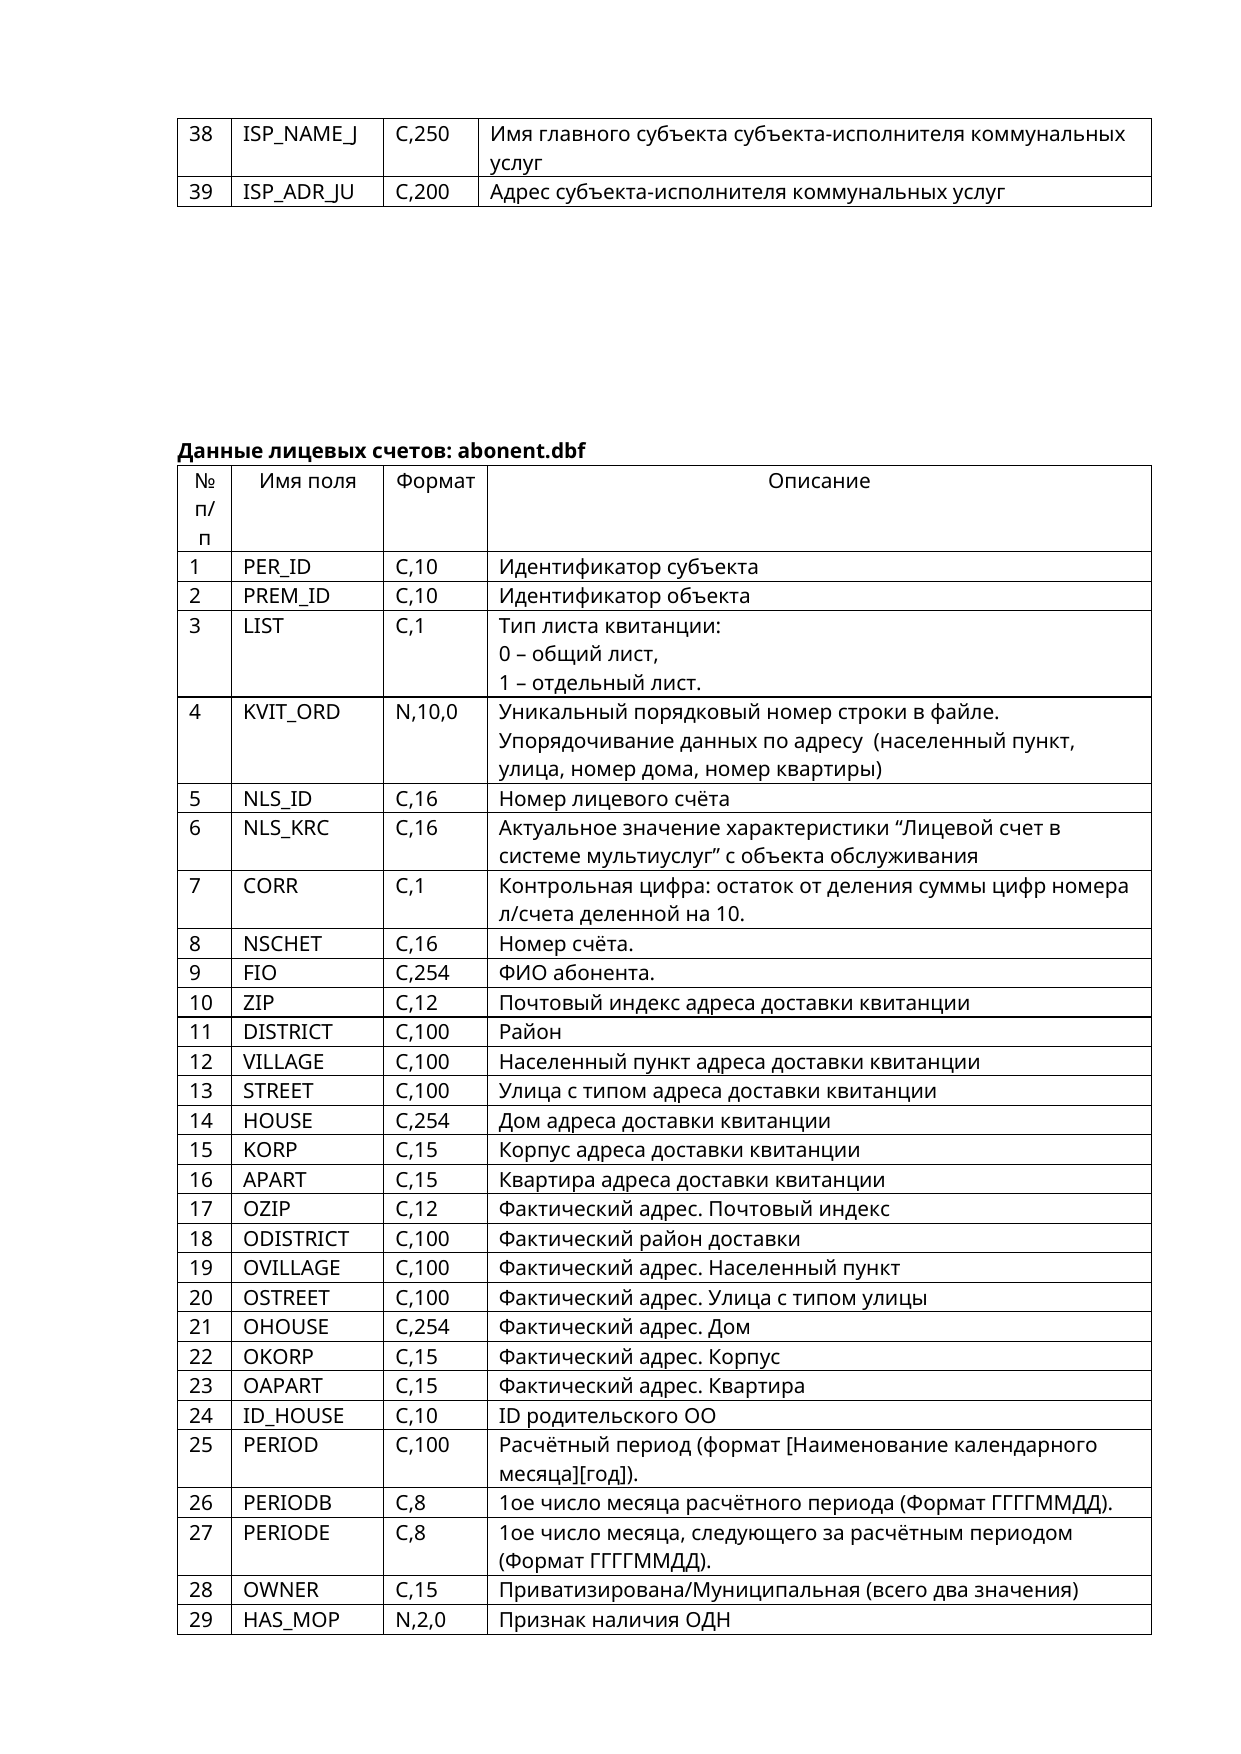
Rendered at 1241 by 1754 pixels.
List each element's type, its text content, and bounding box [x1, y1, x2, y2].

table_cell Фактический адрес. Квартира [488, 1371, 1151, 1400]
table_cell OSTREET [232, 1283, 383, 1311]
table_cell Населенный пункт адреса доставки квитанции [488, 1047, 1151, 1075]
table_cell Актуальное значение характеристики “Лицевой счет в системе мультиуслуг” с объекта обслуживания [488, 813, 1151, 870]
table_cell N,10,0 [384, 698, 487, 783]
table_header Формат [384, 466, 487, 551]
table_cell Корпус адреса доставки квитанции [488, 1135, 1151, 1164]
table_cell C,12 [384, 1194, 487, 1223]
text Данные лицевых счетов: abonent.dbf [177, 436, 1152, 465]
table_cell 24 [178, 1401, 231, 1429]
table_cell C,1 [384, 871, 487, 928]
table_cell 1ое число месяца расчётного периода (Формат ГГГГММДД). [488, 1488, 1151, 1517]
table_cell 5 [178, 784, 231, 812]
table_cell KVIT_ORD [232, 698, 383, 783]
table_cell 6 [178, 813, 231, 870]
table_cell C,250 [384, 119, 478, 176]
table_cell 2 [178, 582, 231, 610]
table_header Имя поля [232, 466, 383, 551]
table_cell 12 [178, 1047, 231, 1075]
table_cell 7 [178, 871, 231, 928]
table_cell ISP_ADR_JU [232, 177, 383, 206]
table_cell NLS_KRC [232, 813, 383, 870]
table_header № п/п [178, 466, 231, 551]
table_header Описание [488, 466, 1151, 551]
table_cell 27 [178, 1518, 231, 1574]
table_cell C,16 [384, 929, 487, 957]
table_cell NSCHET [232, 929, 383, 957]
table_cell ФИО абонента. [488, 959, 1151, 987]
table_cell C,254 [384, 1312, 487, 1341]
table_cell OZIP [232, 1194, 383, 1223]
table_cell Фактический адрес. Дом [488, 1312, 1151, 1341]
table_cell 22 [178, 1342, 231, 1370]
table_cell C,12 [384, 988, 487, 1016]
table_cell C,100 [384, 1283, 487, 1311]
table_cell VILLAGE [232, 1047, 383, 1075]
table_cell C,100 [384, 1430, 487, 1487]
table_cell Фактический адрес. Почтовый индекс [488, 1194, 1151, 1223]
table_cell ID родительского ОО [488, 1401, 1151, 1429]
table_cell 29 [178, 1605, 231, 1633]
table_cell 17 [178, 1194, 231, 1223]
table_cell C,15 [384, 1165, 487, 1193]
table_cell ISP_NAME_J [232, 119, 383, 176]
table_cell Идентификатор субъекта [488, 552, 1151, 581]
table_cell 18 [178, 1224, 231, 1252]
table_cell 25 [178, 1430, 231, 1487]
table_cell 14 [178, 1106, 231, 1134]
table_cell PREM_ID [232, 582, 383, 610]
table_cell PER_ID [232, 552, 383, 581]
table_cell STREET [232, 1076, 383, 1105]
table_cell OAPART [232, 1371, 383, 1400]
table_cell ZIP [232, 988, 383, 1016]
table_cell APART [232, 1165, 383, 1193]
table_cell 19 [178, 1253, 231, 1282]
table_cell HOUSE [232, 1106, 383, 1134]
table_cell 20 [178, 1283, 231, 1311]
table_cell 38 [178, 119, 231, 176]
table_cell 21 [178, 1312, 231, 1341]
table_cell C,254 [384, 1106, 487, 1134]
table_cell 16 [178, 1165, 231, 1193]
table_cell Улица с типом адреса доставки квитанции [488, 1076, 1151, 1105]
table_cell Номер лицевого счёта [488, 784, 1151, 812]
table_cell C,8 [384, 1518, 487, 1574]
table_cell Район [488, 1018, 1151, 1046]
table_cell C,15 [384, 1342, 487, 1370]
table_cell C,10 [384, 1401, 487, 1429]
table_cell Адрес субъекта-исполнителя коммунальных услуг [479, 177, 1151, 206]
table_cell Дом адреса доставки квитанции [488, 1106, 1151, 1134]
table_cell CORR [232, 871, 383, 928]
table_cell 11 [178, 1018, 231, 1046]
table_cell DISTRICT [232, 1018, 383, 1046]
table_cell C,100 [384, 1047, 487, 1075]
table_cell PERIOD [232, 1430, 383, 1487]
table_cell C,100 [384, 1018, 487, 1046]
table_cell OKORP [232, 1342, 383, 1370]
table_cell 8 [178, 929, 231, 957]
table_cell 10 [178, 988, 231, 1016]
table_cell Приватизирована/Муниципальная (всего два значения) [488, 1576, 1151, 1604]
table_cell OWNER [232, 1576, 383, 1604]
table_cell FIO [232, 959, 383, 987]
table_cell 28 [178, 1576, 231, 1604]
table_cell ODISTRICT [232, 1224, 383, 1252]
table_cell C,254 [384, 959, 487, 987]
table_cell C,15 [384, 1371, 487, 1400]
table_cell Фактический адрес. Населенный пункт [488, 1253, 1151, 1282]
table_cell 1ое число месяца, следующего за расчётным периодом (Формат ГГГГММДД). [488, 1518, 1151, 1574]
table_cell Фактический адрес. Улица с типом улицы [488, 1283, 1151, 1311]
table_cell Расчётный период (формат [Наименование календарного месяца][год]). [488, 1430, 1151, 1487]
table_cell C,8 [384, 1488, 487, 1517]
table_cell C,16 [384, 813, 487, 870]
table_cell Квартира адреса доставки квитанции [488, 1165, 1151, 1193]
table_cell C,10 [384, 582, 487, 610]
table_cell 1 [178, 552, 231, 581]
table_cell 26 [178, 1488, 231, 1517]
table_cell OHOUSE [232, 1312, 383, 1341]
table_cell 13 [178, 1076, 231, 1105]
table_cell C,100 [384, 1224, 487, 1252]
table_cell N,2,0 [384, 1605, 487, 1633]
table_cell Номер счёта. [488, 929, 1151, 957]
table_cell C,16 [384, 784, 487, 812]
table_cell Контрольная цифра: остаток от деления суммы цифр номера л/счета деленной на 10. [488, 871, 1151, 928]
table_cell ID_HOUSE [232, 1401, 383, 1429]
table_cell Имя главного субъекта субъекта-исполнителя коммунальных услуг [479, 119, 1151, 176]
table_cell 39 [178, 177, 231, 206]
table_cell C,15 [384, 1576, 487, 1604]
table_cell C,100 [384, 1253, 487, 1282]
table_cell 15 [178, 1135, 231, 1164]
table_cell 9 [178, 959, 231, 987]
table_cell LIST [232, 611, 383, 696]
table_cell KORP [232, 1135, 383, 1164]
table_cell OVILLAGE [232, 1253, 383, 1282]
table_cell 3 [178, 611, 231, 696]
table_cell 4 [178, 698, 231, 783]
table_cell 23 [178, 1371, 231, 1400]
table_cell HAS_MOP [232, 1605, 383, 1633]
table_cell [488, 1605, 1151, 1633]
table_cell C,200 [384, 177, 478, 206]
table_cell C,15 [384, 1135, 487, 1164]
table_cell Идентификатор объекта [488, 582, 1151, 610]
table_cell Уникальный порядковый номер строки в файле. Упорядочивание данных по адресу (населенный пункт, улица, номер дома, номер квартиры) [488, 698, 1151, 783]
table_cell PERIODE [232, 1518, 383, 1574]
table_cell Фактический адрес. Корпус [488, 1342, 1151, 1370]
table_cell Почтовый индекс адреса доставки квитанции [488, 988, 1151, 1016]
table_cell NLS_ID [232, 784, 383, 812]
table_cell Тип листа квитанции: 0 – общий лист, 1 – отдельный лист. [488, 611, 1151, 696]
table_cell C,100 [384, 1076, 487, 1105]
table_cell C,1 [384, 611, 487, 696]
table_cell PERIODB [232, 1488, 383, 1517]
table_cell C,10 [384, 552, 487, 581]
table_cell Фактический район доставки [488, 1224, 1151, 1252]
